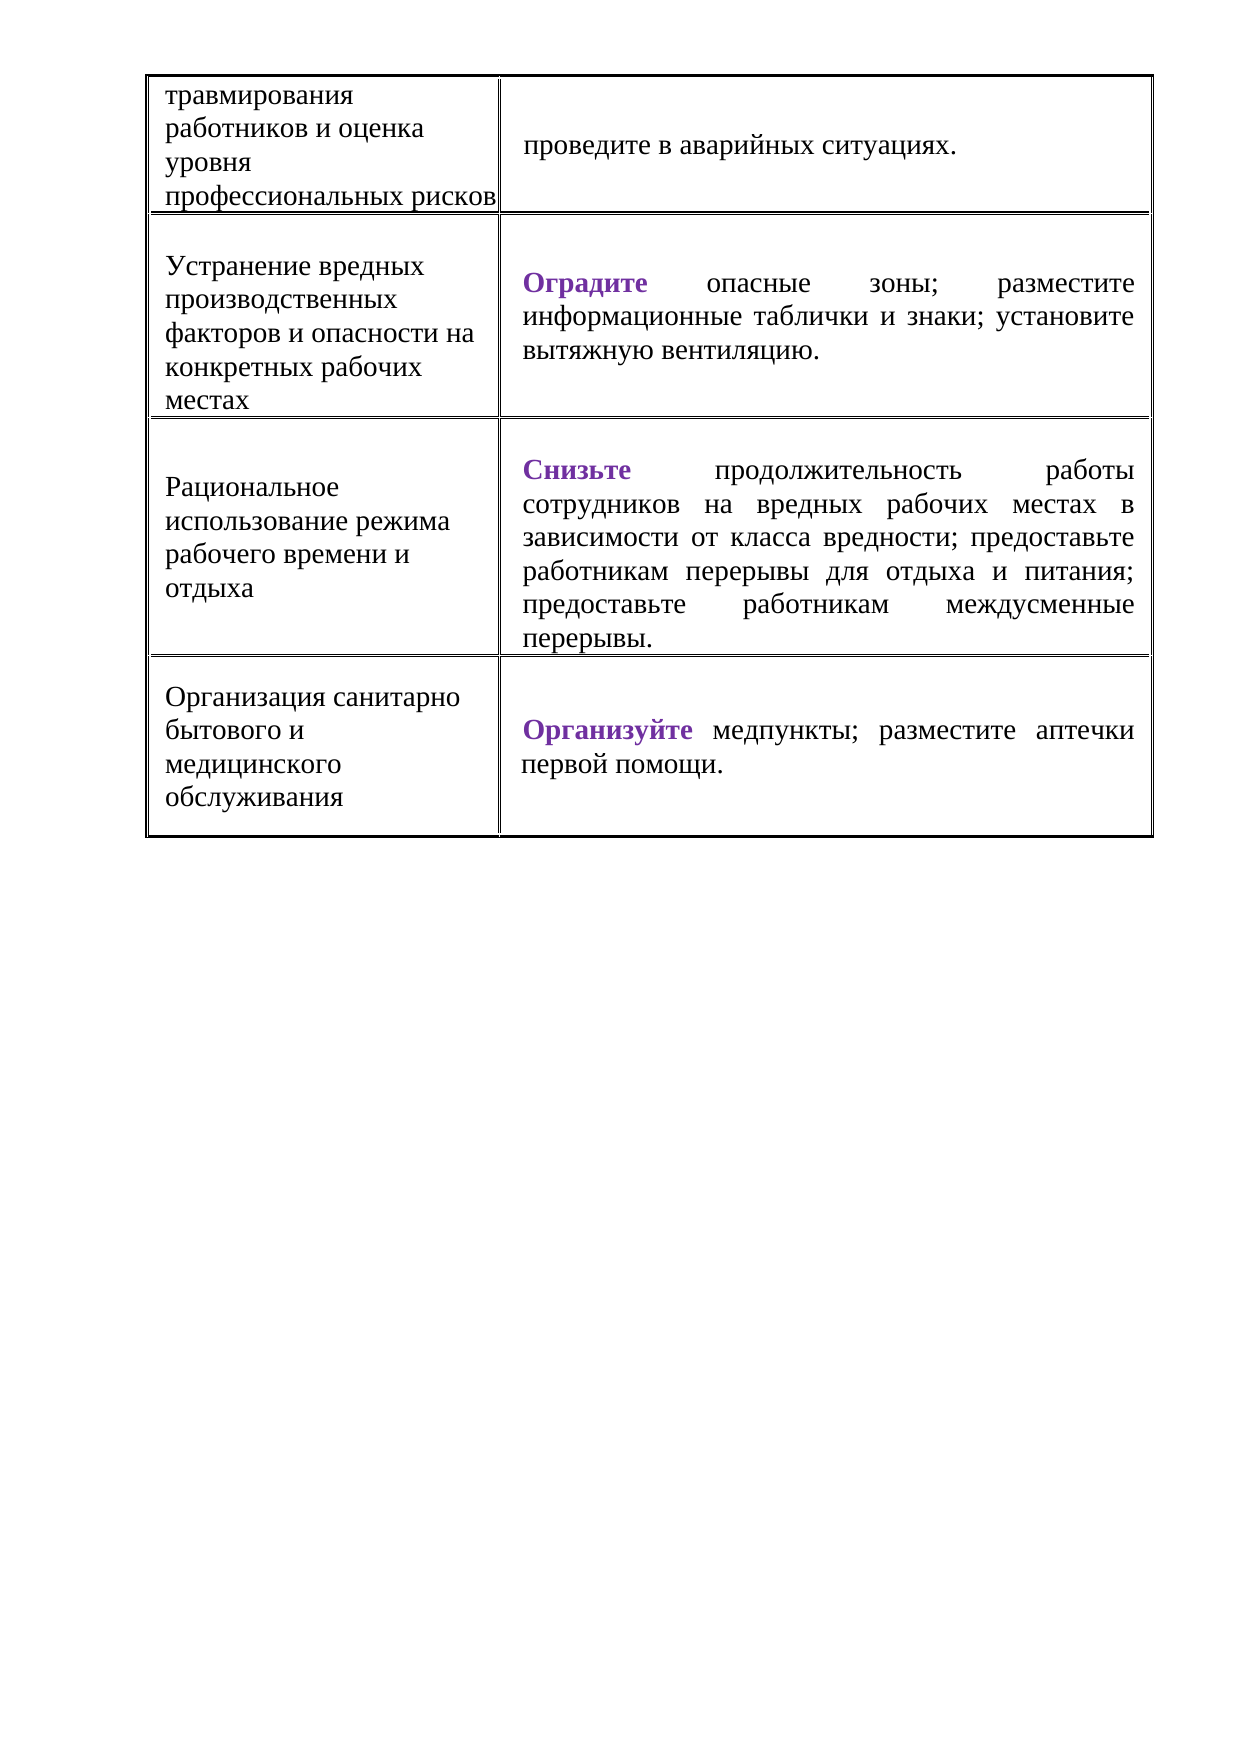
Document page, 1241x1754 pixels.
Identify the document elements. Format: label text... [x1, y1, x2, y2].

table_cell Организация санитарно бытового и медицинского обслуживания [147, 654, 499, 835]
table_cell Оградите опасные зоны; разместите информационные таблички и знаки; установите вытяжную вентиляцию. [501, 211, 1151, 416]
table_cell Рациональное использование режима рабочего времени и отдыха [147, 416, 499, 654]
table_cell Устранение вредных производственных факторов и опасности на конкретных рабочих местах [149, 211, 498, 416]
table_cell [149, 77, 499, 211]
table_cell Снизьте продолжительность работы сотрудников на вредных рабочих местах в зависимости от класса вредности; предоставьте работникам перерывы для отдыха и питания; предоставьте работникам междусменные перерывы. [500, 416, 1152, 654]
table_cell Организуйте медпункты; разместите аптечки первой помощи. [500, 654, 1152, 835]
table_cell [500, 77, 1151, 211]
